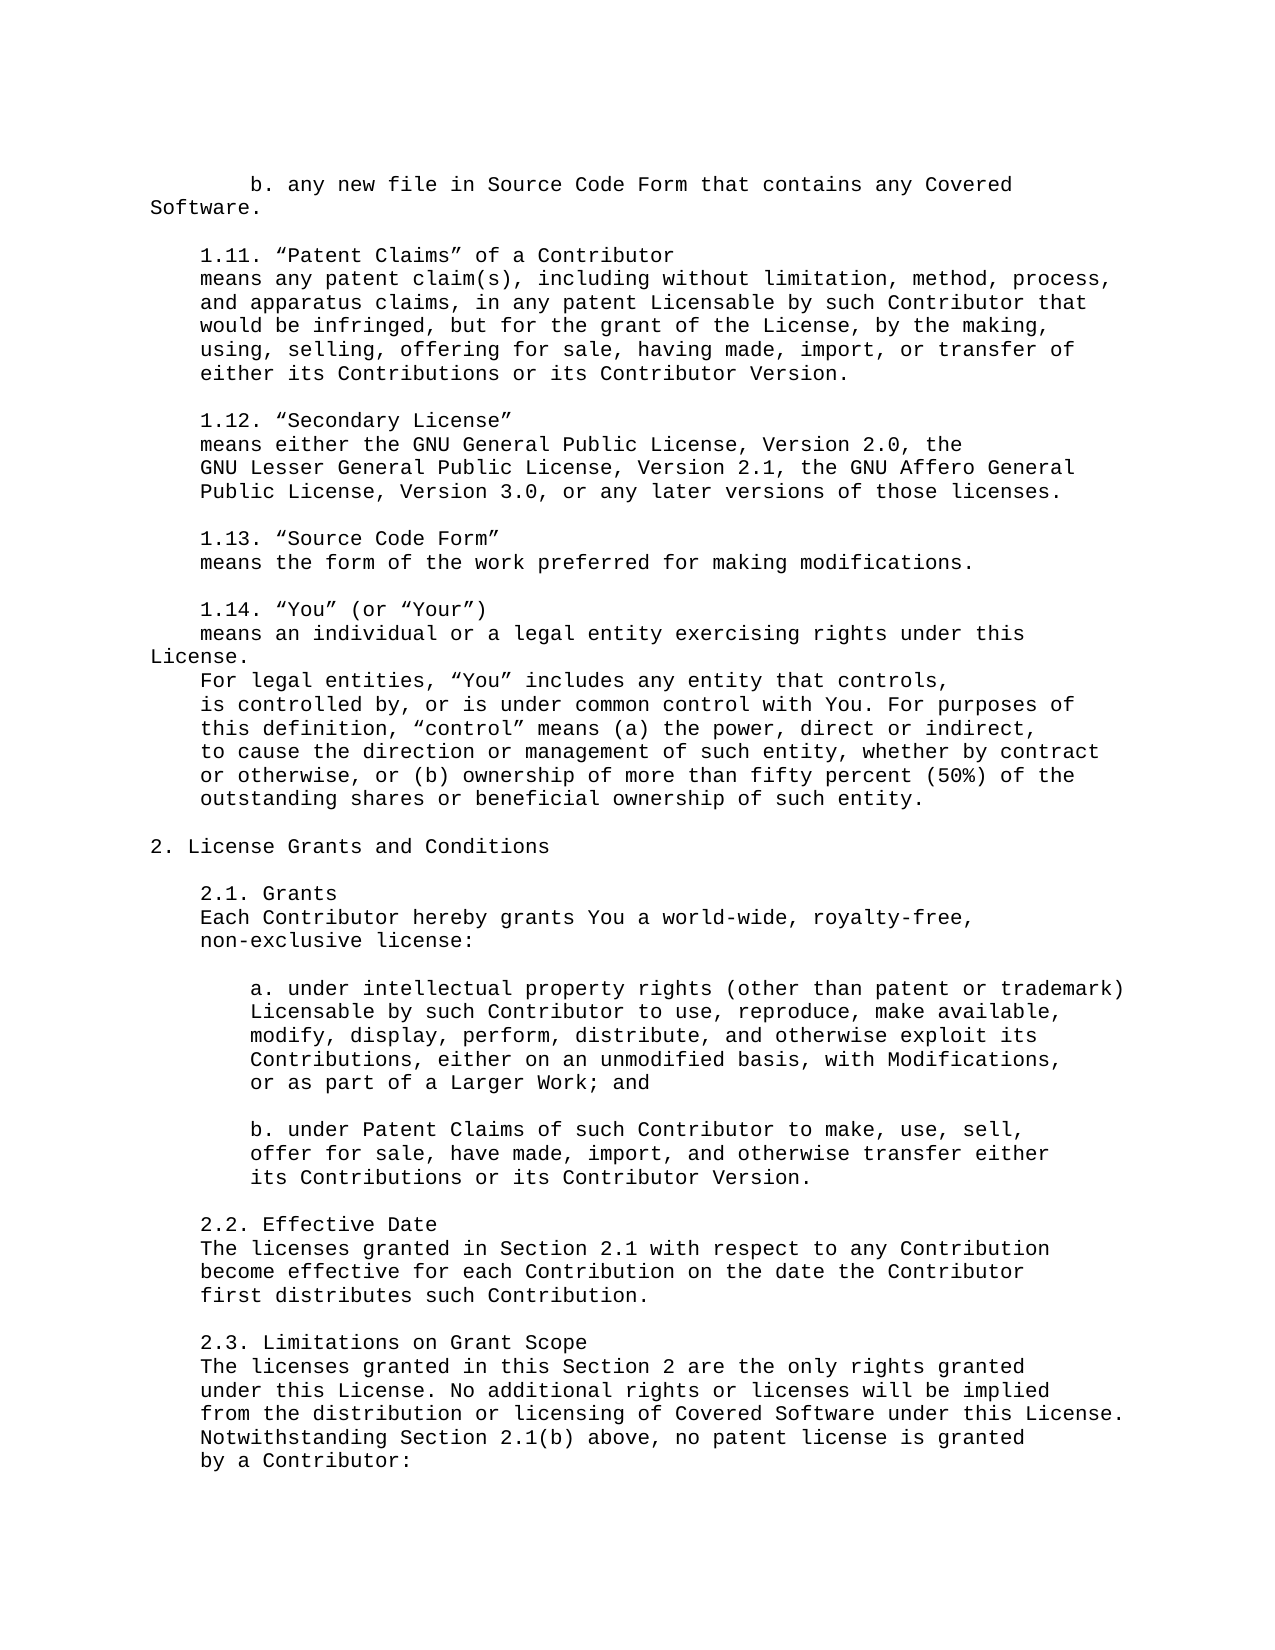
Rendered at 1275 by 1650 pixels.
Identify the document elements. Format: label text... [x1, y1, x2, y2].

text to cause the direction or management of such entity, whether by contract [150, 741, 1125, 765]
text 1.11. “Patent Claims” of a Contributor [150, 244, 1125, 268]
text by a Contributor: [150, 1451, 1125, 1474]
text means any patent claim(s), including without limitation, method, process, [150, 268, 1125, 292]
text GNU Lesser General Public License, Version 2.1, the GNU Affero General [150, 457, 1125, 481]
text from the distribution or licensing of Covered Software under this License. [150, 1403, 1125, 1427]
text outstanding shares or beneficial ownership of such entity. [150, 788, 1125, 812]
text become effective for each Contribution on the date the Contributor [150, 1261, 1125, 1285]
text The licenses granted in this Section 2 are the only rights granted [150, 1356, 1125, 1379]
text means either the GNU General Public License, Version 2.0, the [150, 434, 1125, 457]
text means an individual or a legal entity exercising rights under this License. [150, 623, 1125, 670]
text first distributes such Contribution. [150, 1285, 1125, 1309]
text non-exclusive license: [150, 930, 1125, 954]
text its Contributions or its Contributor Version. [150, 1167, 1125, 1190]
text The licenses granted in Section 2.1 with respect to any Contribution [150, 1238, 1125, 1261]
text would be infringed, but for the grant of the License, by the making, [150, 316, 1125, 339]
text Public License, Version 3.0, or any later versions of those licenses. [150, 481, 1125, 505]
text b. any new file in Source Code Form that contains any Covered Software. [150, 174, 1125, 221]
text 2.3. Limitations on Grant Scope [150, 1332, 1125, 1356]
text Contributions, either on an unmodified basis, with Modifications, [150, 1048, 1125, 1072]
text either its Contributions or its Contributor Version. [150, 363, 1125, 386]
text modify, display, perform, distribute, and otherwise exploit its [150, 1025, 1125, 1048]
text under this License. No additional rights or licenses will be implied [150, 1379, 1125, 1403]
text b. under Patent Claims of such Contributor to make, use, sell, [150, 1119, 1125, 1143]
text using, selling, offering for sale, having made, import, or transfer of [150, 339, 1125, 363]
text and apparatus claims, in any patent Licensable by such Contributor that [150, 292, 1125, 316]
text 1.12. “Secondary License” [150, 410, 1125, 434]
text Each Contributor hereby grants You a world-wide, royalty-free, [150, 907, 1125, 930]
text Licensable by such Contributor to use, reproduce, make available, [150, 1001, 1125, 1025]
text this definition, “control” means (a) the power, direct or indirect, [150, 717, 1125, 741]
text or as part of a Larger Work; and [150, 1072, 1125, 1096]
text a. under intellectual property rights (other than patent or trademark) [150, 978, 1125, 1001]
text offer for sale, have made, import, and otherwise transfer either [150, 1143, 1125, 1167]
text 1.14. “You” (or “Your”) [150, 599, 1125, 623]
text 2. License Grants and Conditions [150, 836, 1125, 859]
text 2.1. Grants [150, 883, 1125, 907]
text 1.13. “Source Code Form” [150, 528, 1125, 552]
text Notwithstanding Section 2.1(b) above, no patent license is granted [150, 1427, 1125, 1451]
text For legal entities, “You” includes any entity that controls, [150, 670, 1125, 694]
text is controlled by, or is under common control with You. For purposes of [150, 694, 1125, 717]
text or otherwise, or (b) ownership of more than fifty percent (50%) of the [150, 765, 1125, 788]
text 2.2. Effective Date [150, 1214, 1125, 1238]
text means the form of the work preferred for making modifications. [150, 552, 1125, 576]
